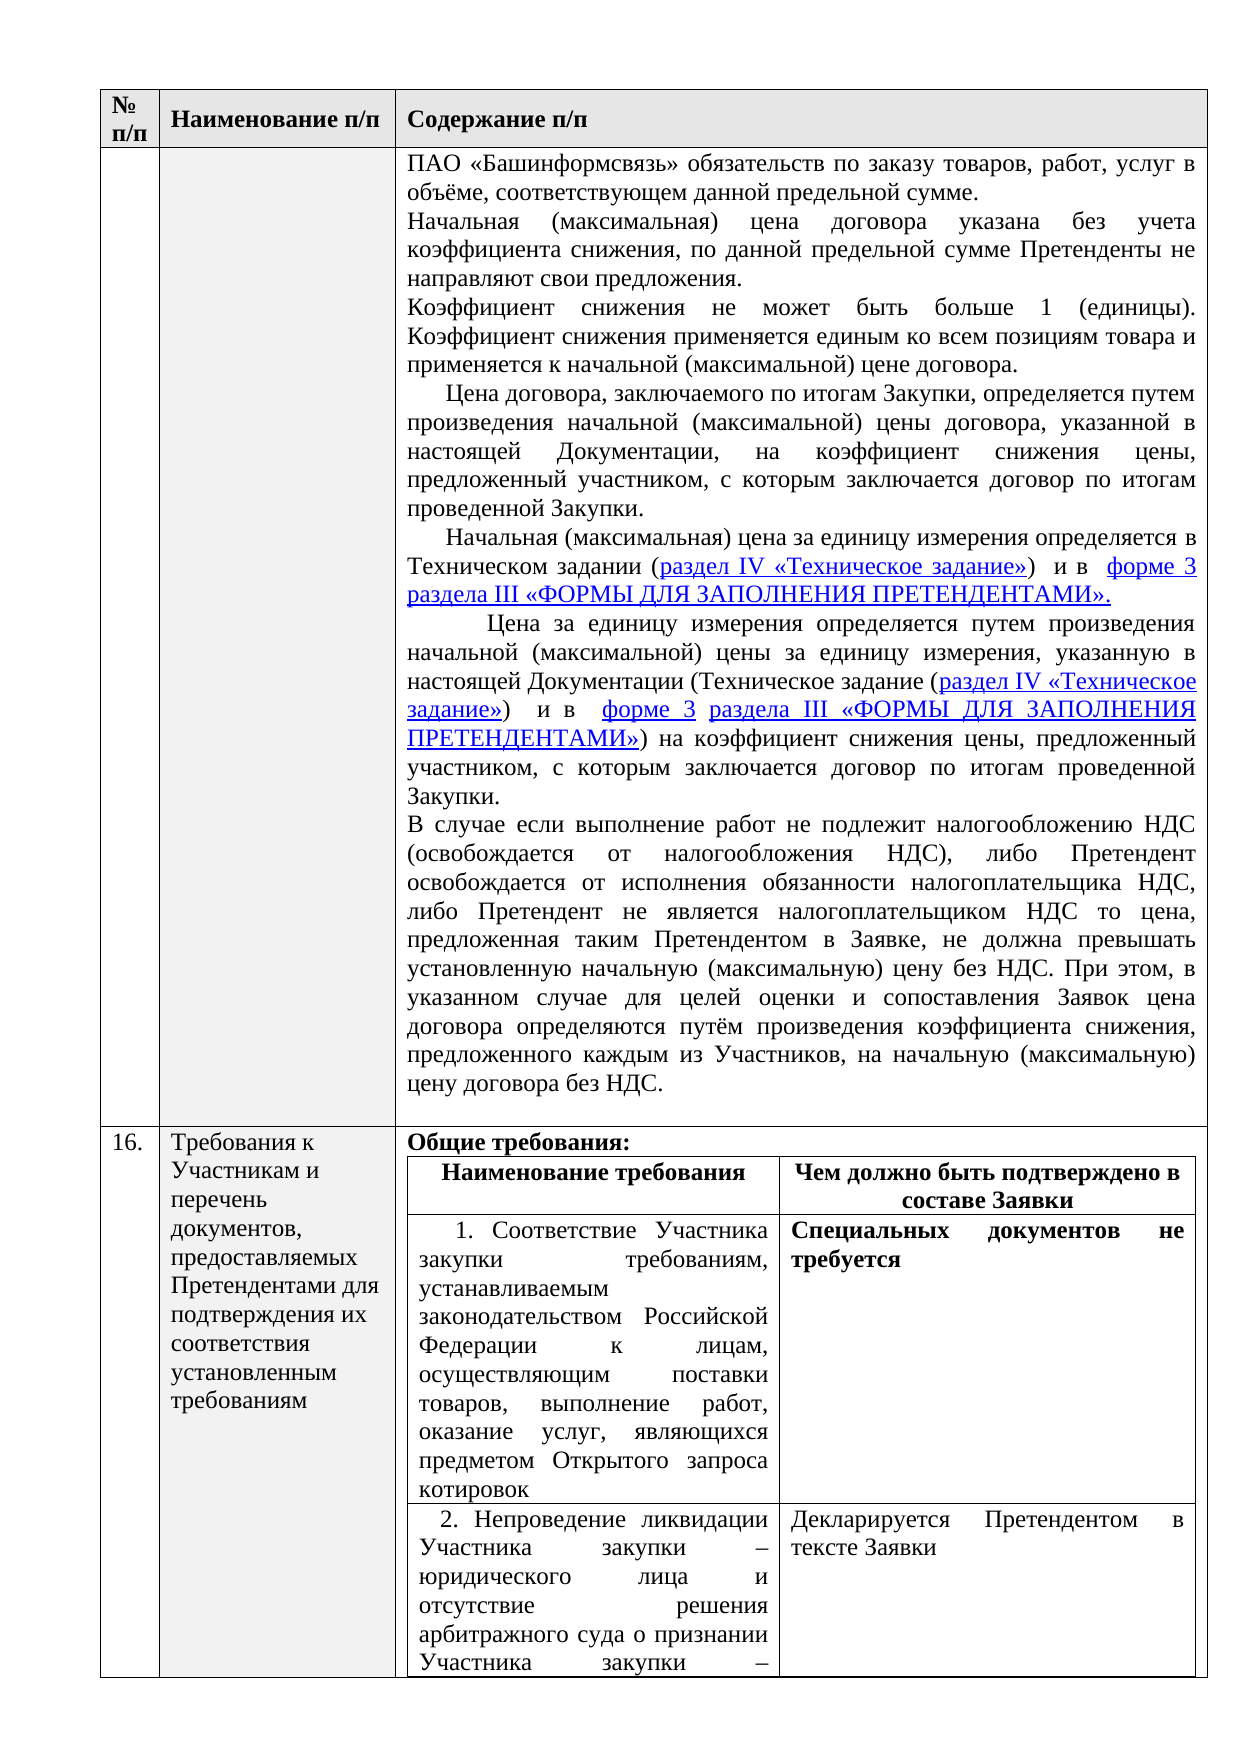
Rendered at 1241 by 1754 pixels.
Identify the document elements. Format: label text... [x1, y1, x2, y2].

table_header Наименование п/п [160, 90, 395, 147]
table_cell [101, 148, 159, 1126]
table_cell [101, 1127, 159, 1677]
table_header № п/п [101, 90, 159, 147]
table_header Содержание п/п [396, 90, 1207, 147]
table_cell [396, 148, 1207, 1126]
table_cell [160, 1127, 395, 1677]
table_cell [160, 148, 395, 1126]
